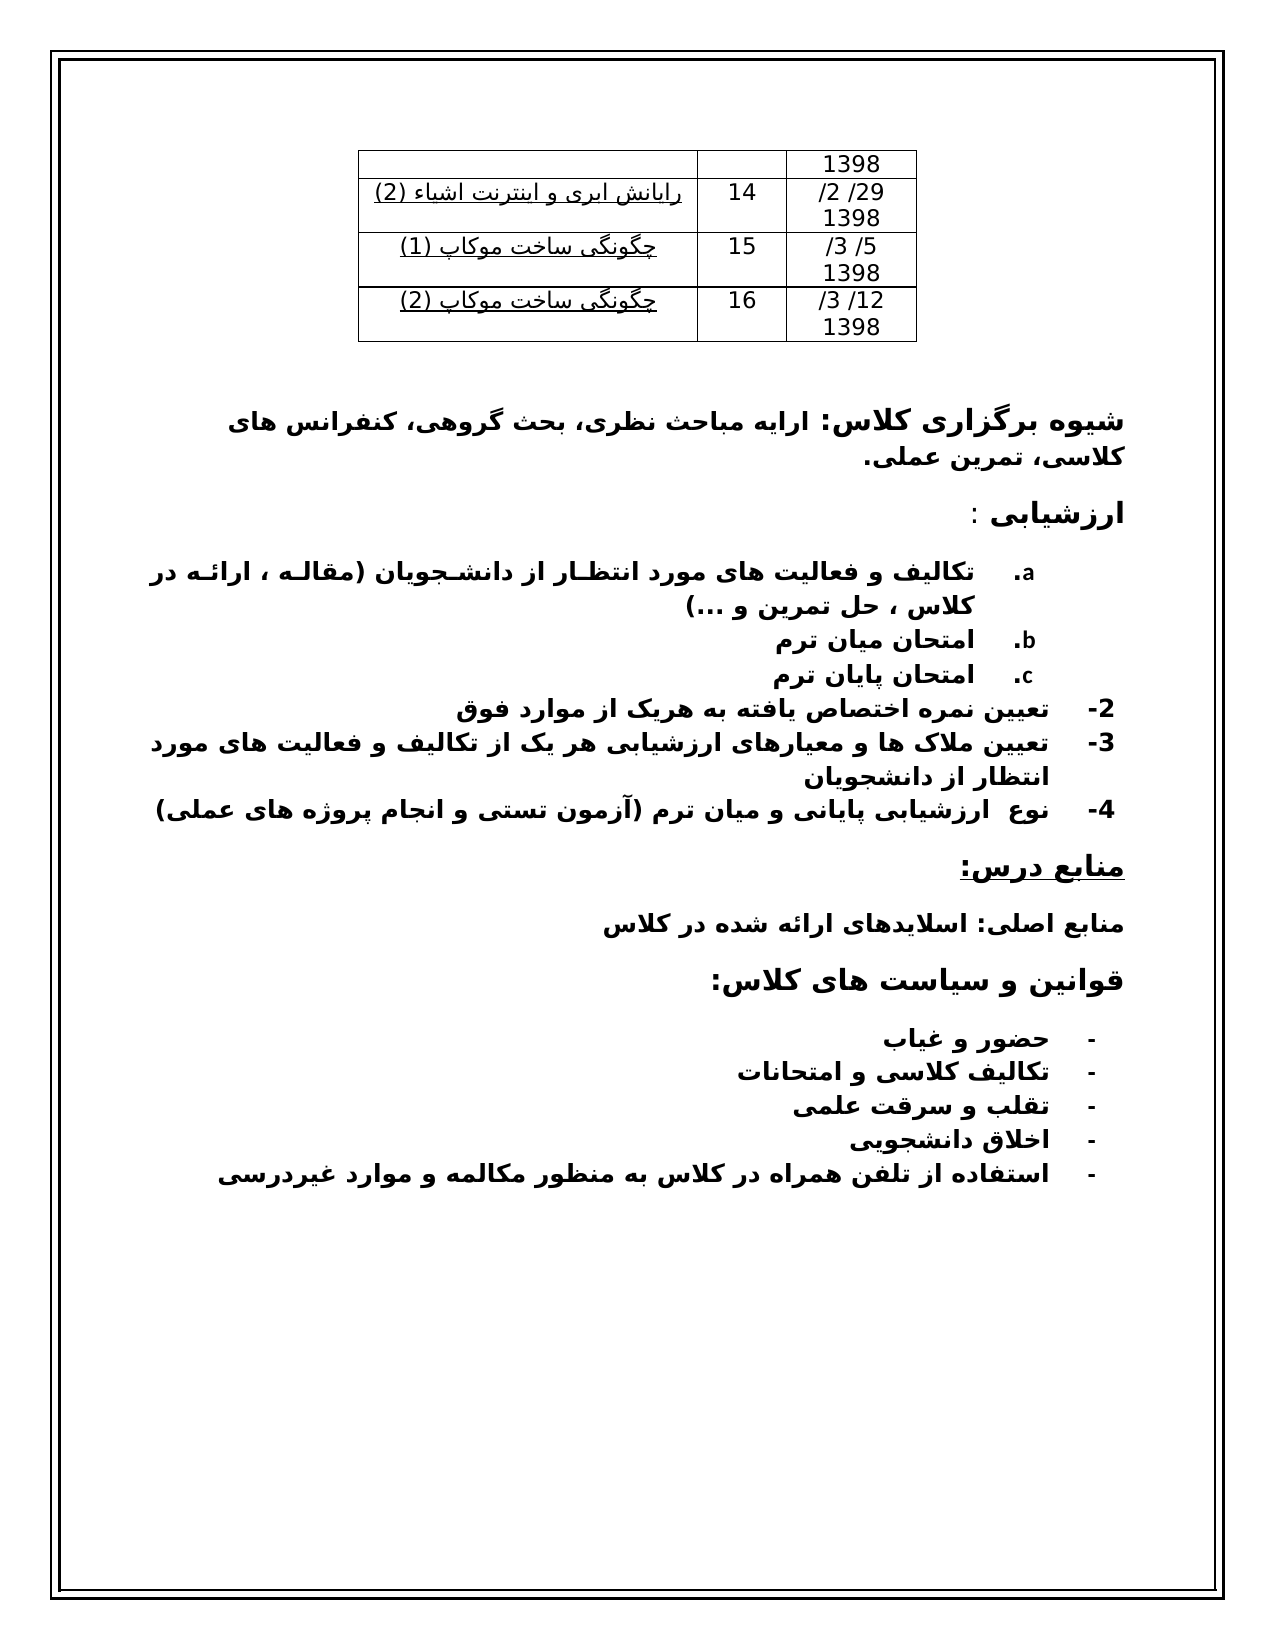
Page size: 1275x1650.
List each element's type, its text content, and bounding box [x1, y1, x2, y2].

list تکالیف و فعالیت های مورد انتظار از دانشجویان (مقاله ، ارائه در کلاس ، حل تمرین و ...) [150, 556, 1012, 620]
table_cell 5/ 3/ 1398 [787, 233, 916, 286]
text منابع درس: [150, 849, 1125, 883]
list نوع ارزشیابی پایانی و میان ترم (آزمون تستی و انجام پروژه های عملی) [150, 795, 1087, 824]
table_cell 15 [698, 233, 786, 286]
table_cell 22/ 2/ 1398 [787, 151, 916, 178]
list حضور و غیاب [150, 1023, 1087, 1053]
list اخلاق دانشجویی [150, 1125, 1087, 1154]
list تکالیف کلاسی و امتحانات [150, 1057, 1087, 1087]
list امتحان میان ترم [150, 624, 1012, 655]
list تعیین نمره اختصاص یافته به هریک از موارد فوق [150, 694, 1087, 724]
table_cell 14 [698, 179, 786, 232]
table_cell چگونگی ساخت موکاپ (1) [359, 233, 697, 286]
table_cell 13 [698, 151, 786, 178]
table_cell 12/ 3/ 1398 [787, 288, 916, 341]
list استفاده از تلفن همراه در کلاس به منظور مکالمه و موارد غیردرسی [150, 1158, 1087, 1188]
text منابع اصلی: اسلایدهای ارائه شده در کلاس [150, 909, 1125, 938]
text قوانین و سیاست های کلاس: [150, 964, 1125, 998]
table_cell 29/ 2/ 1398 [787, 179, 916, 232]
table_cell رایانش ابری و اینترنت اشیاء (2) [359, 179, 697, 232]
list تقلب و سرقت علمی [150, 1091, 1087, 1120]
list امتحان پایان ترم [150, 659, 1012, 690]
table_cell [359, 151, 697, 178]
list تعیین ملاک ها و معیارهای ارزشیابی هر یک از تکالیف و فعالیت های مورد انتظار از دانشجویان [150, 728, 1087, 791]
text ارزشیابی : [150, 496, 1125, 530]
table_cell 16 [698, 288, 786, 341]
table_cell چگونگی ساخت موکاپ (2) [359, 288, 697, 341]
text شیوه برگزاری کلاس: ارایه مباحث نظری، بحث گروهی، کنفرانس های کلاسی، تمرین عملی. [150, 404, 1125, 471]
